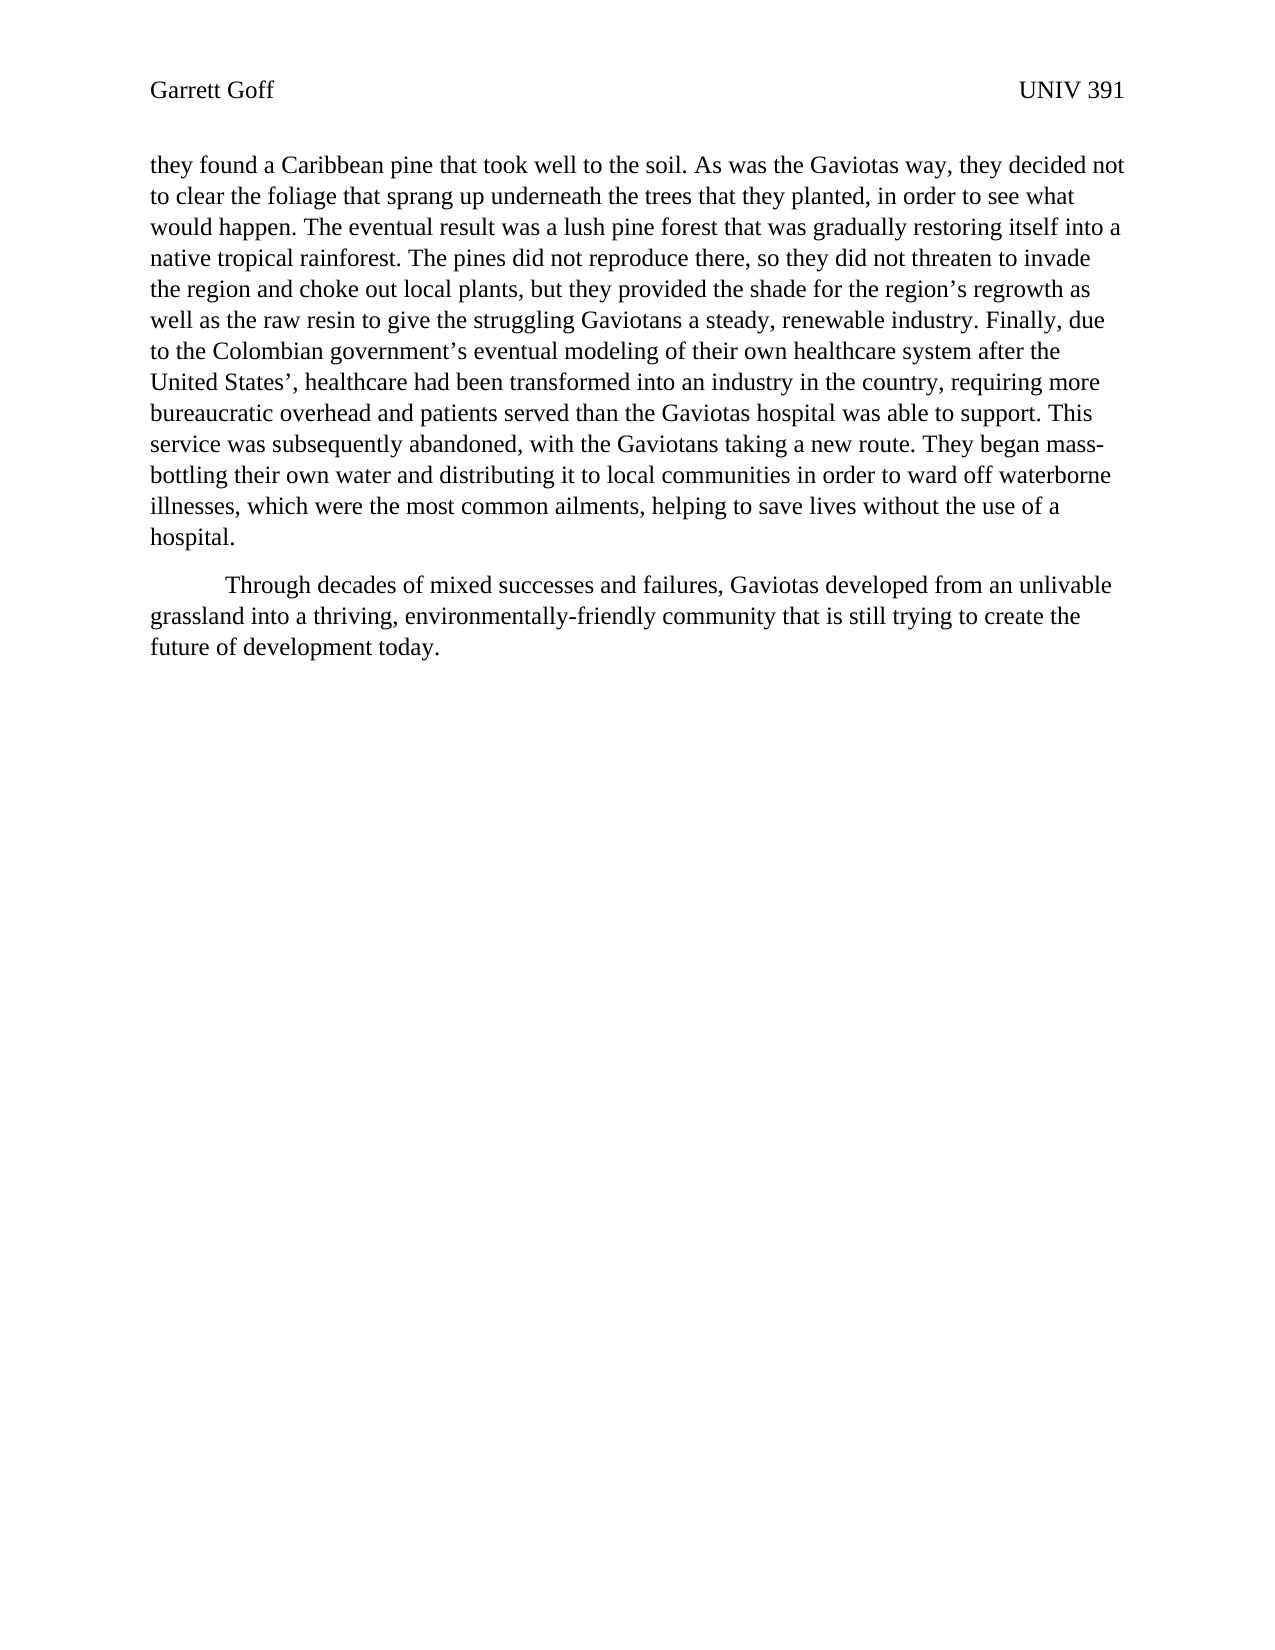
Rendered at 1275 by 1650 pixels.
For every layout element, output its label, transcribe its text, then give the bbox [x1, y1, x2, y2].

text Through decades of mixed successes and failures, Gaviotas developed from an unlivable grassland into a thriving, environmentally-friendly community that is still trying to create the future of development today. [150, 570, 1125, 661]
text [150, 150, 1125, 551]
